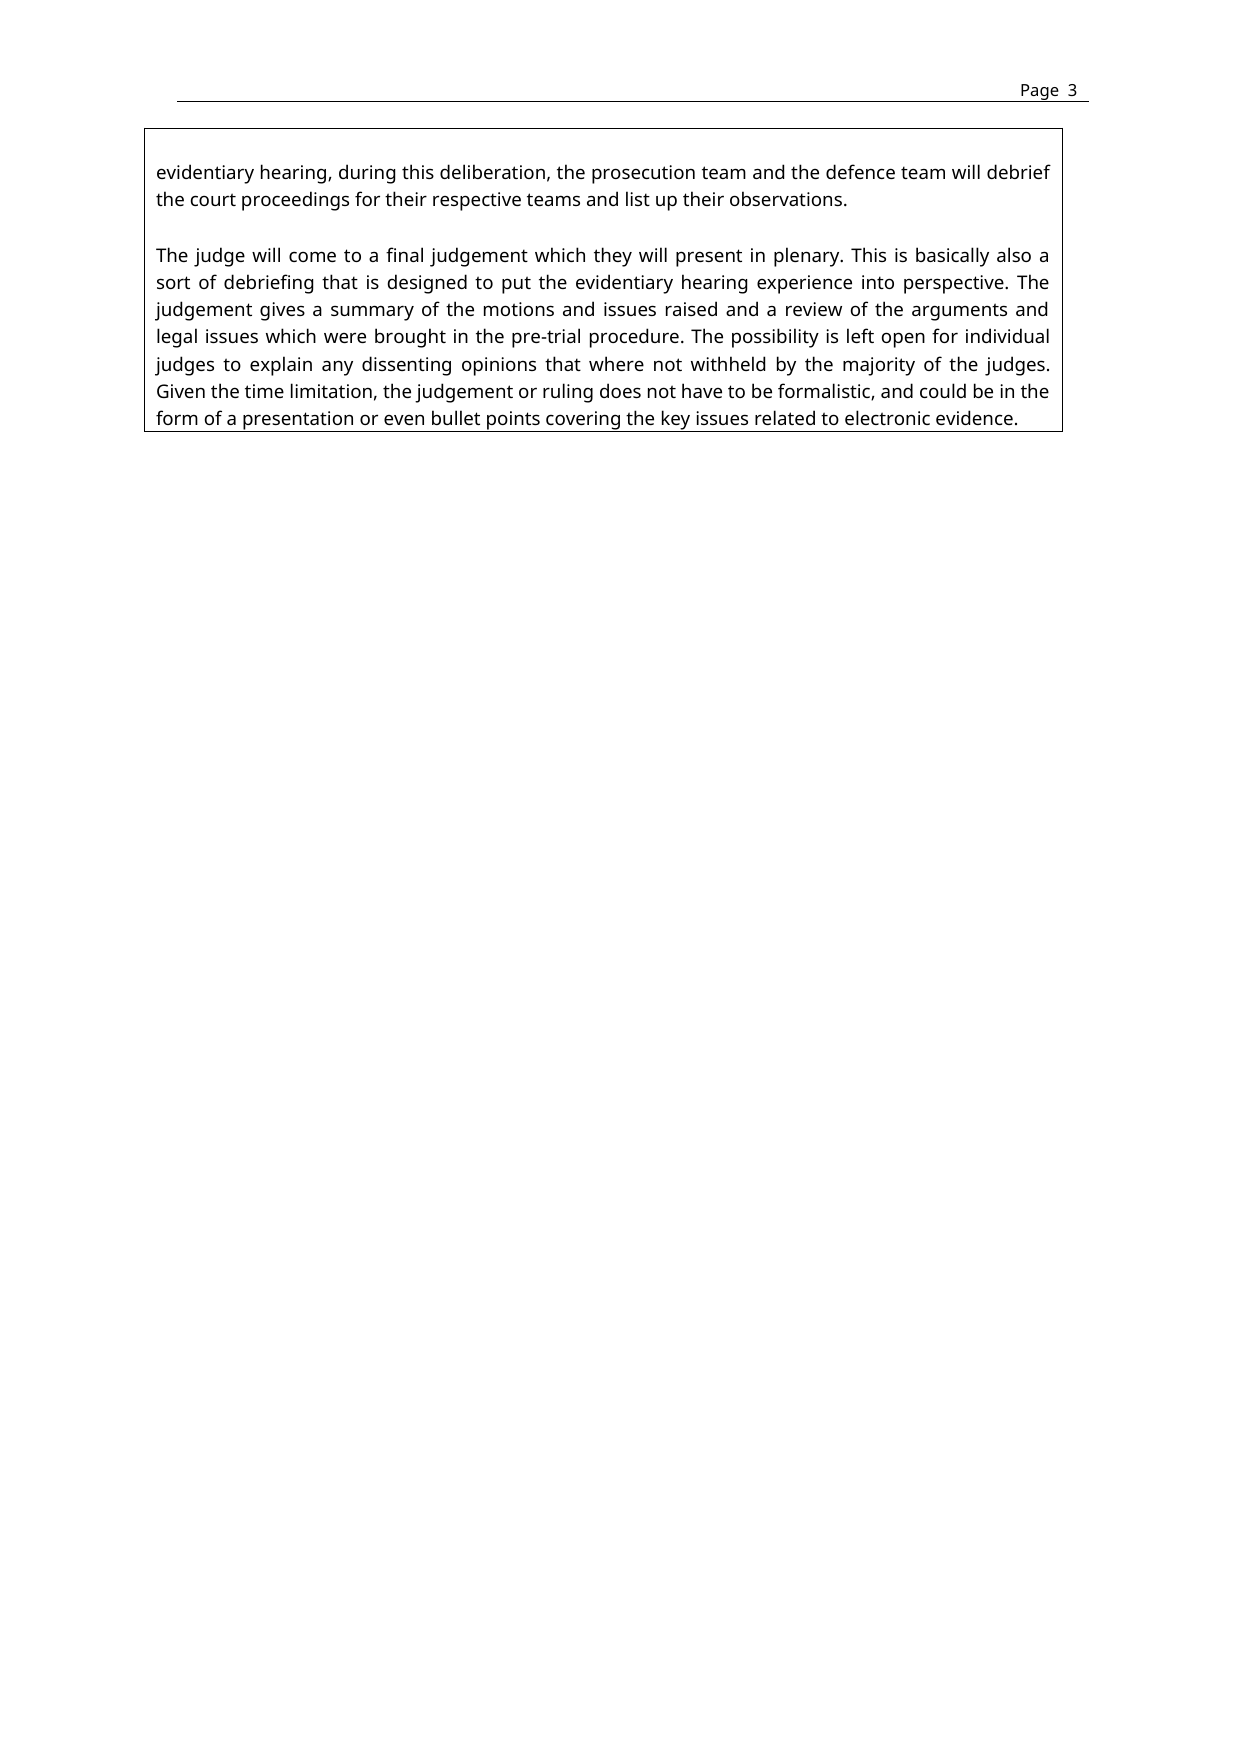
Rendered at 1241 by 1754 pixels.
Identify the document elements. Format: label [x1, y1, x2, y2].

table_cell [145, 129, 1062, 431]
